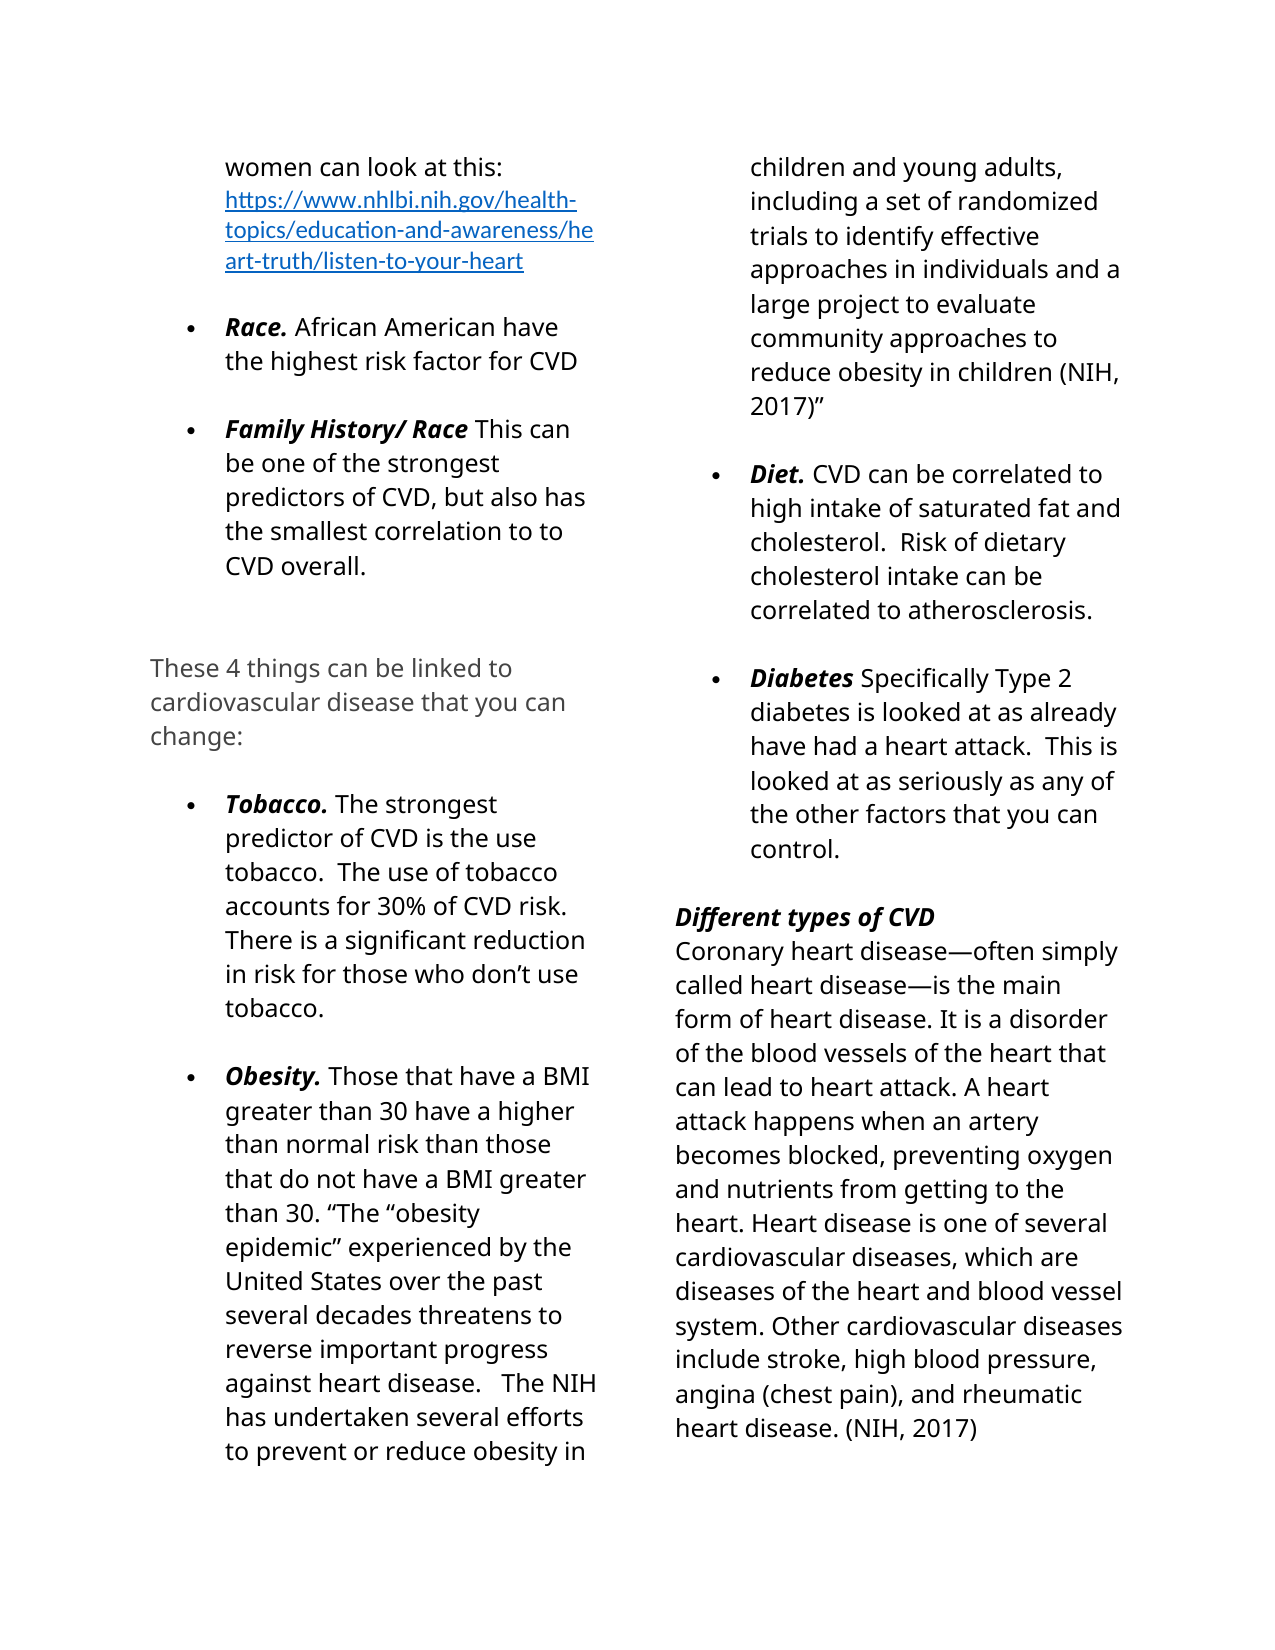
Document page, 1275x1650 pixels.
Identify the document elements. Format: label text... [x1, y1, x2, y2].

text Coronary heart disease—often simply called heart disease—is the main form of heart disease. It is a disorder of the blood vessels of the heart that can lead to heart attack. A heart attack happens when an artery becomes blocked, preventing oxygen and nutrients from getting to the heart. Heart disease is one of several cardiovascular diseases, which are diseases of the heart and blood vessel system. Other cardiovascular diseases include stroke, high blood pressure, angina (chest pain), and rheumatic heart disease. (NIH, 2017) [675, 933, 1125, 1444]
list Diet. CVD can be correlated to high intake of saturated fat and cholesterol. Risk of dietary cholesterol intake can be correlated to atherosclerosis. [712, 457, 1125, 627]
text These 4 things can be linked to cardiovascular disease that you can change: [150, 650, 600, 752]
list Obesity. Those that have a BMI greater than 30 have a higher than normal risk than those that do not have a BMI greater than 30. “The “obesity epidemic” experienced by the United States over the past several decades threatens to reverse important progress against heart disease. The NIH has undertaken several efforts to prevent or reduce obesity in children and young adults, including a set of randomized trials to identify effective approaches in individuals and a large project to evaluate community approaches to reduce obesity in children (NIH, 2017)” [712, 150, 1125, 422]
list Obesity. Those that have a BMI greater than 30 have a higher than normal risk than those that do not have a BMI greater than 30. “The “obesity epidemic” experienced by the United States over the past several decades threatens to reverse important progress against heart disease. The NIH has undertaken several efforts to prevent or reduce obesity in children and young adults, including a set of randomized trials to identify effective approaches in individuals and a large project to evaluate community approaches to reduce obesity in children (NIH, 2017)” [187, 1059, 600, 1468]
list Diabetes Specifically Type 2 diabetes is looked at as already have had a heart attack. This is looked at as seriously as any of the other factors that you can control. [712, 661, 1125, 865]
text Different types of CVD [675, 899, 1125, 933]
list Race. African American have the highest risk factor for CVD [187, 310, 600, 378]
list Tobacco. The strongest predictor of CVD is the use tobacco. The use of tobacco accounts for 30% of CVD risk. There is a significant reduction in risk for those who don’t use tobacco. [187, 787, 600, 1025]
list Family History/ Race This can be one of the strongest predictors of CVD, but also has the smallest correlation to to CVD overall. [187, 412, 600, 582]
